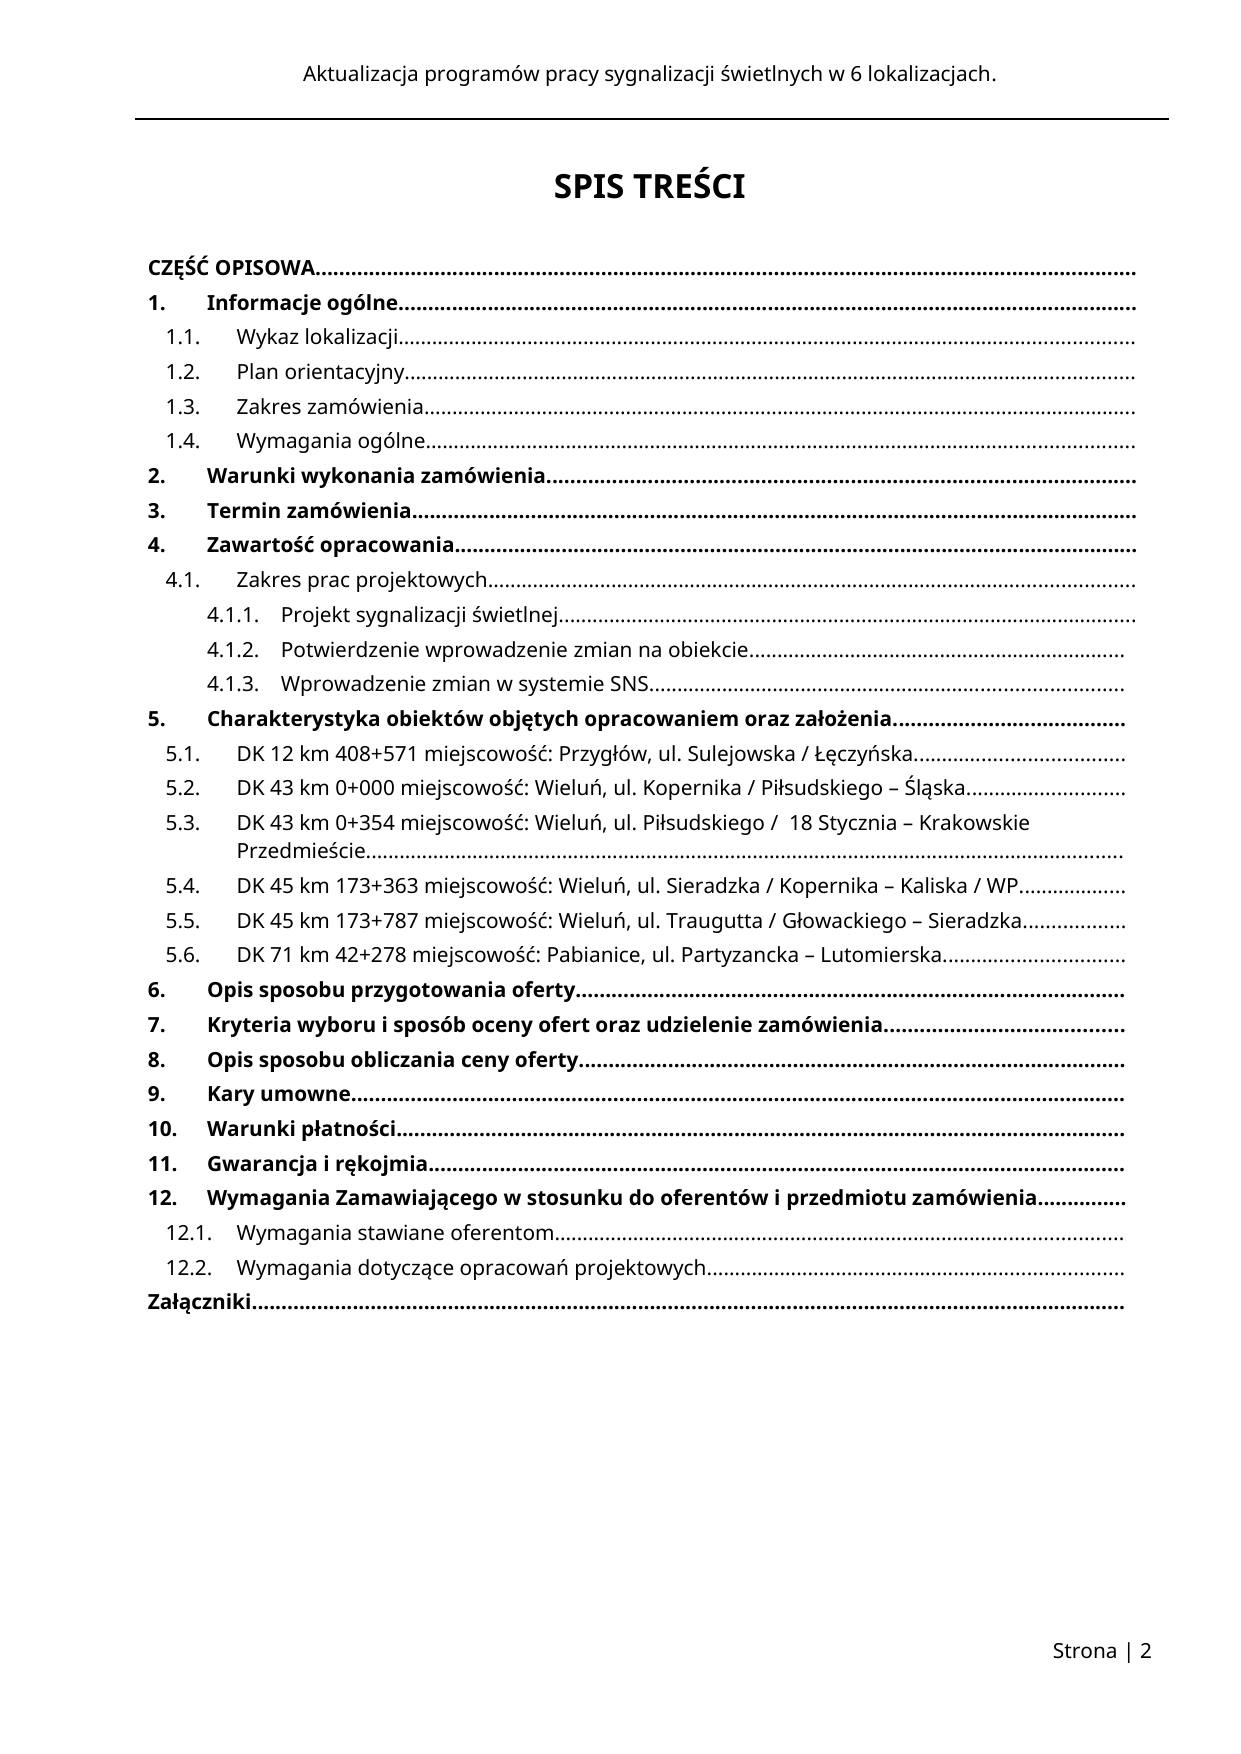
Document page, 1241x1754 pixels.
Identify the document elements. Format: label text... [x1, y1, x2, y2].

text 5.2. DK 43 km 0+000 miejscowość: Wieluń, ul. Kopernika / Piłsudskiego – Śląska. 14 [165, 773, 1092, 802]
text 4.1.2. Potwierdzenie wprowadzenie zmian na obiekcie. 13 [207, 635, 1092, 663]
text 5.6. DK 71 km 42+278 miejscowość: Pabianice, ul. Partyzancka – Lutomierska. 15 [165, 941, 1092, 969]
text 11. Gwarancja i rękojmia. 16 [148, 1149, 1092, 1177]
text 5.5. DK 45 km 173+787 miejscowość: Wieluń, ul. Traugutta / Głowackiego – Sieradzka. 14 [165, 906, 1092, 934]
text 4.1. Zakres prac projektowych. 6 [165, 565, 1092, 594]
text 5.1. DK 12 km 408+571 miejscowość: Przygłów, ul. Sulejowska / Łęczyńska. 14 [165, 739, 1092, 767]
title SPIS TREŚCI [148, 163, 1152, 209]
text 12.1. Wymagania stawiane oferentom. 17 [165, 1218, 1092, 1247]
text 1.4. Wymagania ogólne. 5 [165, 427, 1092, 455]
text 7. Kryteria wyboru i sposób oceny ofert oraz udzielenie zamówienia. 15 [148, 1010, 1092, 1038]
text 10. Warunki płatności. 16 [148, 1114, 1092, 1142]
text 12.2. Wymagania dotyczące opracowań projektowych. 17 [165, 1253, 1092, 1281]
text 4.1.3. Wprowadzenie zmian w systemie SNS. 13 [207, 669, 1092, 698]
text 8. Opis sposobu obliczania ceny oferty. 16 [148, 1045, 1092, 1073]
text CZĘŚĆ OPISOWA 3 [148, 253, 1092, 282]
text 6. Opis sposobu przygotowania oferty. 15 [148, 975, 1092, 1004]
text 3. Termin zamówienia. 5 [148, 496, 1092, 524]
text 4.1.1. Projekt sygnalizacji świetlnej. 6 [207, 600, 1092, 628]
text 9. Kary umowne. 16 [148, 1079, 1092, 1108]
text 5.4. DK 45 km 173+363 miejscowość: Wieluń, ul. Sieradzka / Kopernika – Kaliska / WP. 14 [165, 871, 1092, 900]
text 12. Wymagania Zamawiającego w stosunku do oferentów i przedmiotu zamówienia. 17 [148, 1183, 1092, 1212]
text 5. Charakterystyka obiektów objętych opracowaniem oraz założenia. 13 [148, 704, 1092, 732]
text 5.3. DK 43 km 0+354 miejscowość: Wieluń, ul. Piłsudskiego / 18 Stycznia – Krakowskie Przedmieście. 14 [165, 808, 1092, 865]
text 2. Warunki wykonania zamówienia. 5 [148, 461, 1092, 490]
text 1.3. Zakres zamówienia. 4 [165, 392, 1092, 420]
text Załączniki. 18 [148, 1287, 1092, 1316]
text 1.2. Plan orientacyjny. 3 [165, 357, 1092, 386]
text 1.1. Wykaz lokalizacji. 3 [165, 322, 1092, 351]
text 1. Informacje ogólne. 3 [148, 288, 1092, 316]
text 4. Zawartość opracowania. 6 [148, 531, 1092, 559]
